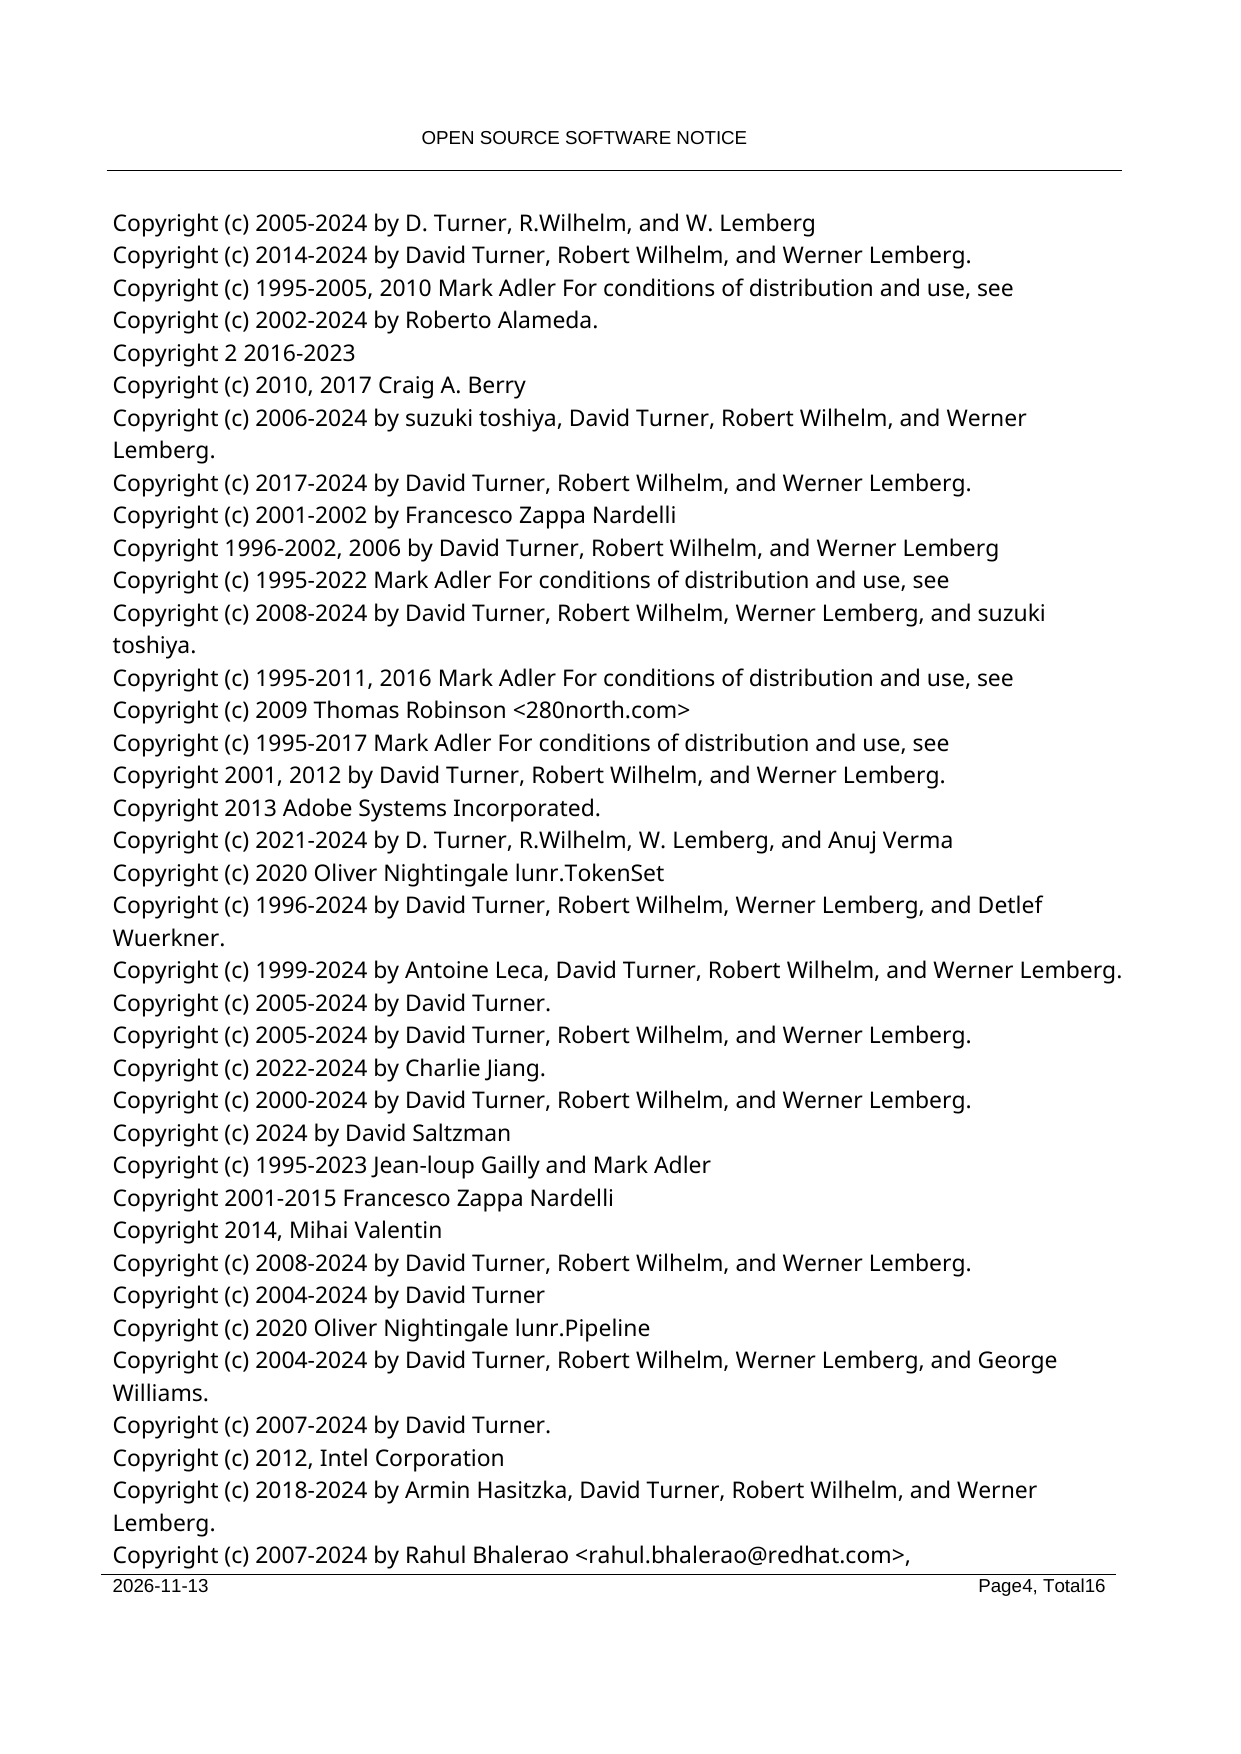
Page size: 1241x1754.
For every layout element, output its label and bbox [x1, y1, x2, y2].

text [112, 206, 1128, 1571]
